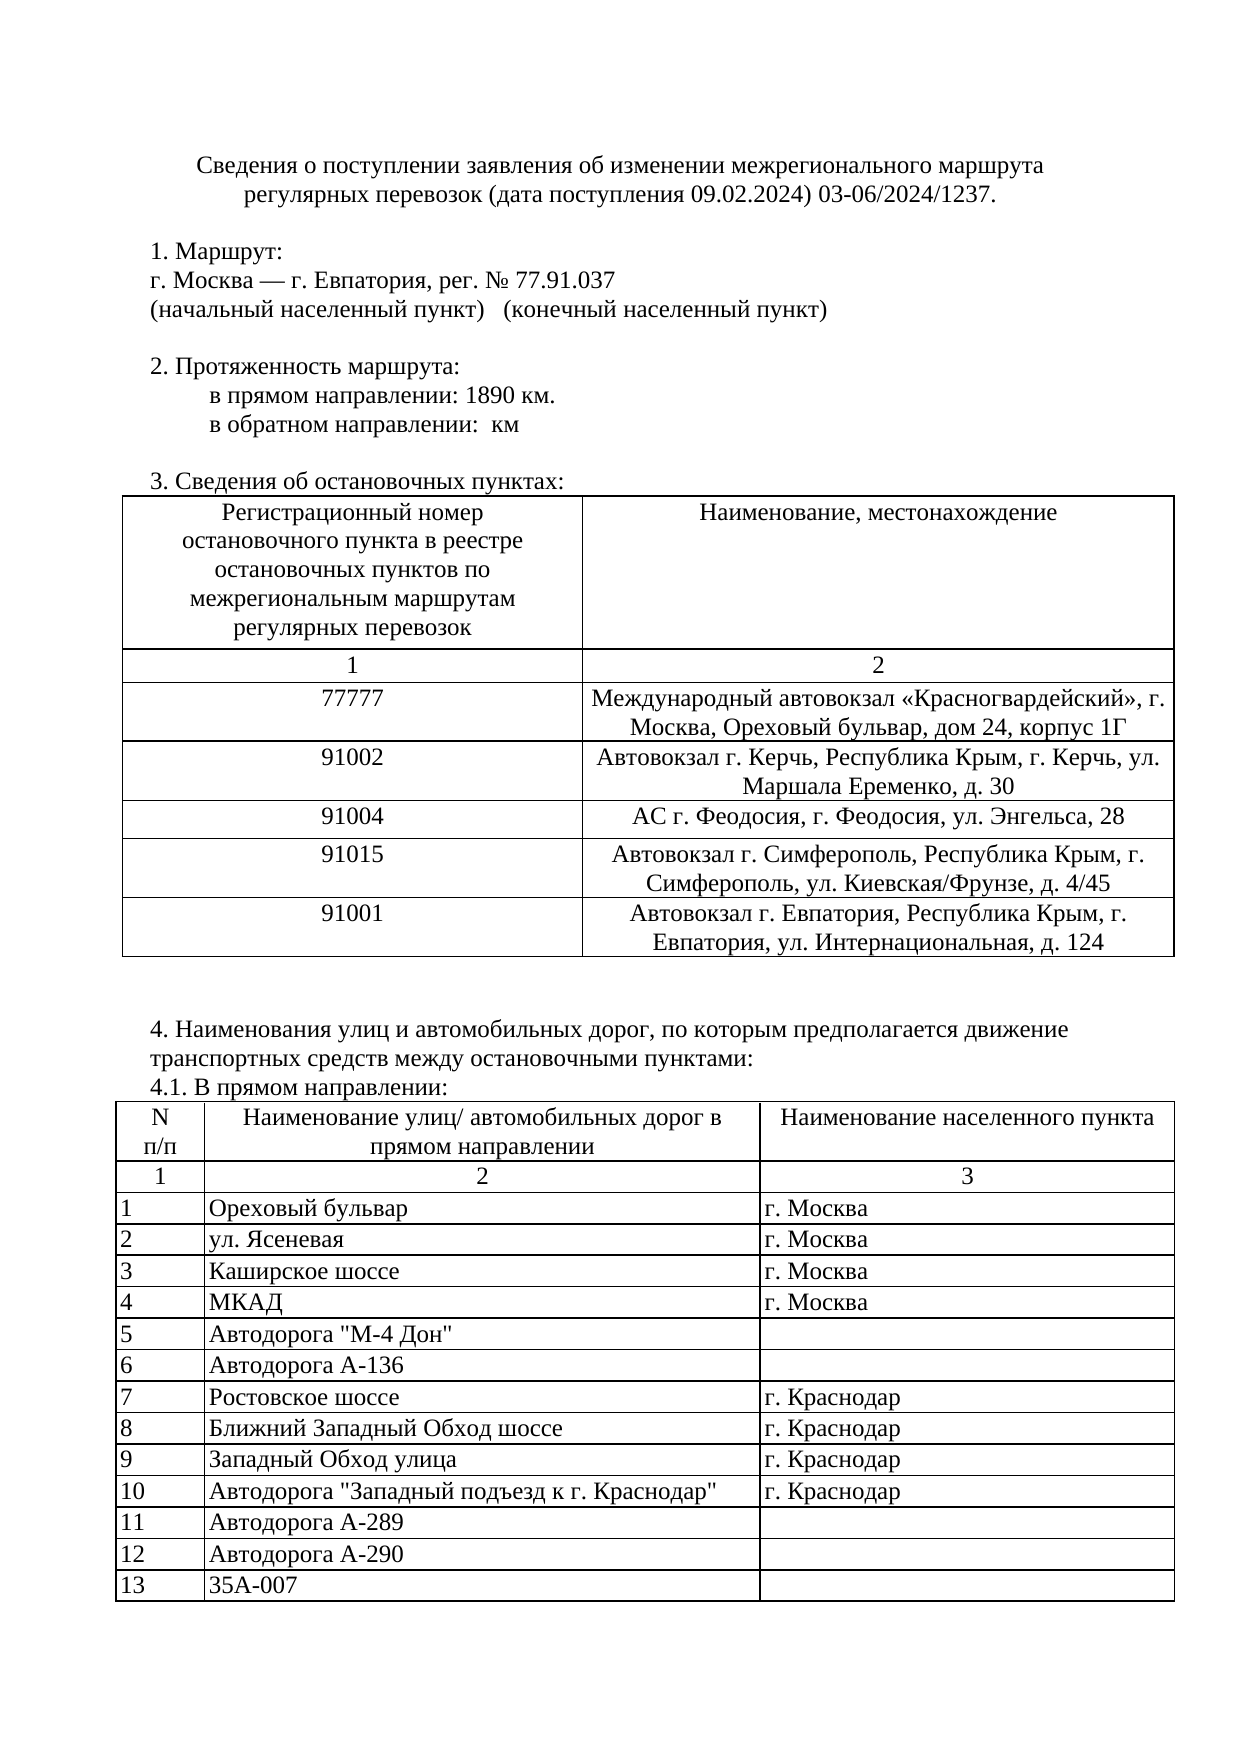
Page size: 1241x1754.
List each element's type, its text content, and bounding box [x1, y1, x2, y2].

table_cell [761, 1350, 1174, 1380]
table_cell [761, 1319, 1174, 1349]
table_cell 2 [583, 650, 1173, 681]
table_cell Ореховый бульвар [205, 1193, 759, 1223]
text 4. Наименования улиц и автомобильных дорог, по которым предполагается движение транспортных средств между остановочными пунктами: [150, 1014, 1090, 1072]
text г. Москва — г. Евпатория, рег. № 77.91.037 [150, 265, 1090, 294]
table_cell 2 [205, 1162, 759, 1191]
table_cell 12 [117, 1539, 204, 1569]
table_cell 1 [117, 1193, 204, 1223]
text 4.1. В прямом направлении: [150, 1072, 1090, 1101]
text в обратном направлении: км [150, 409, 1090, 437]
table_header Наименование, местонахождение [583, 497, 1173, 648]
table_cell 91004 [123, 801, 582, 837]
table_cell Автодорога "М-4 Дон" [205, 1319, 759, 1349]
table_cell 91002 [123, 742, 582, 799]
table_cell 10 [117, 1476, 204, 1506]
text (начальный населенный пункт) (конечный населенный пункт) [150, 294, 1090, 322]
text 3. Сведения об остановочных пунктах: [150, 466, 1090, 495]
table_cell г. Москва [761, 1193, 1174, 1223]
table_cell г. Москва [761, 1287, 1174, 1317]
table_cell 11 [117, 1508, 204, 1537]
table_cell 3 [117, 1256, 204, 1286]
table_cell Ростовское шоссе [205, 1382, 759, 1412]
table_header Наименование улиц/ автомобильных дорог в прямом направлении [205, 1102, 760, 1160]
table_cell Автодорога А-289 [205, 1508, 759, 1537]
table_cell Автовокзал г. Керчь, Республика Крым, г. Керчь, ул. Маршала Еременко, д. 30 [583, 742, 1173, 799]
table_cell Автодорога "Западный подъезд к г. Краснодар" [205, 1476, 759, 1506]
table_cell 1 [123, 650, 582, 681]
table_cell Автовокзал г. Симферополь, Республика Крым, г. Симферополь, ул. Киевская/Фрунзе, д. 4/45 [583, 839, 1173, 896]
text 2. Протяженность маршрута: [150, 351, 1090, 380]
table_cell 6 [117, 1350, 204, 1380]
table_cell г. Краснодар [761, 1476, 1174, 1506]
table_cell 9 [117, 1445, 204, 1474]
text в прямом направлении: 1890 км. [150, 380, 1090, 409]
table_cell Каширское шоссе [205, 1256, 759, 1286]
table_cell 2 [117, 1225, 204, 1254]
table_cell 8 [117, 1413, 204, 1443]
table_cell 13 [117, 1571, 204, 1600]
table_cell г. Краснодар [761, 1413, 1174, 1443]
text 1. Маршрут: [150, 236, 1090, 265]
table_cell г. Краснодар [761, 1445, 1174, 1474]
table_cell 77777 [123, 683, 582, 740]
table_header N п/п [117, 1102, 204, 1160]
table_cell [761, 1508, 1174, 1537]
table_cell ул. Ясеневая [205, 1225, 759, 1254]
table_cell Автодорога А-290 [205, 1539, 759, 1569]
table_cell [761, 1539, 1174, 1569]
table_cell 3 [761, 1162, 1174, 1191]
table_cell 7 [117, 1382, 204, 1412]
table_cell Международный автовокзал «Красногвардейский», г. Москва, Ореховый бульвар, дом 24, корпус 1Г [583, 683, 1173, 740]
table_cell [761, 1571, 1174, 1600]
table_cell Автовокзал г. Евпатория, Республика Крым, г. Евпатория, ул. Интернациональная, д. 124 [583, 898, 1173, 956]
table_cell г. Москва [761, 1256, 1174, 1286]
table_cell Ближний Западный Обход шоссе [205, 1413, 759, 1443]
table_cell 91001 [123, 898, 582, 956]
table_cell 1 [117, 1162, 204, 1191]
table_cell Западный Обход улица [205, 1445, 759, 1474]
table_cell 4 [117, 1287, 204, 1317]
table_cell АС г. Феодосия, г. Феодосия, ул. Энгельса, 28 [583, 801, 1173, 837]
table_header Наименование населенного пункта [761, 1102, 1174, 1160]
table_header Регистрационный номер остановочного пункта в реестре остановочных пунктов по межрегиональным маршрутам регулярных перевозок [123, 497, 582, 648]
text Сведения о поступлении заявления об изменении межрегионального маршрута регулярных перевозок (дата поступления 09.02.2024) 03-06/2024/1237. [150, 150, 1090, 207]
table_cell 5 [117, 1319, 204, 1349]
table_cell Автодорога А-136 [205, 1350, 759, 1380]
table_cell МКАД [205, 1287, 759, 1317]
table_cell 91015 [123, 839, 582, 896]
table_cell 35А-007 [205, 1571, 759, 1600]
table_cell г. Москва [761, 1225, 1174, 1254]
table_cell г. Краснодар [761, 1382, 1174, 1412]
